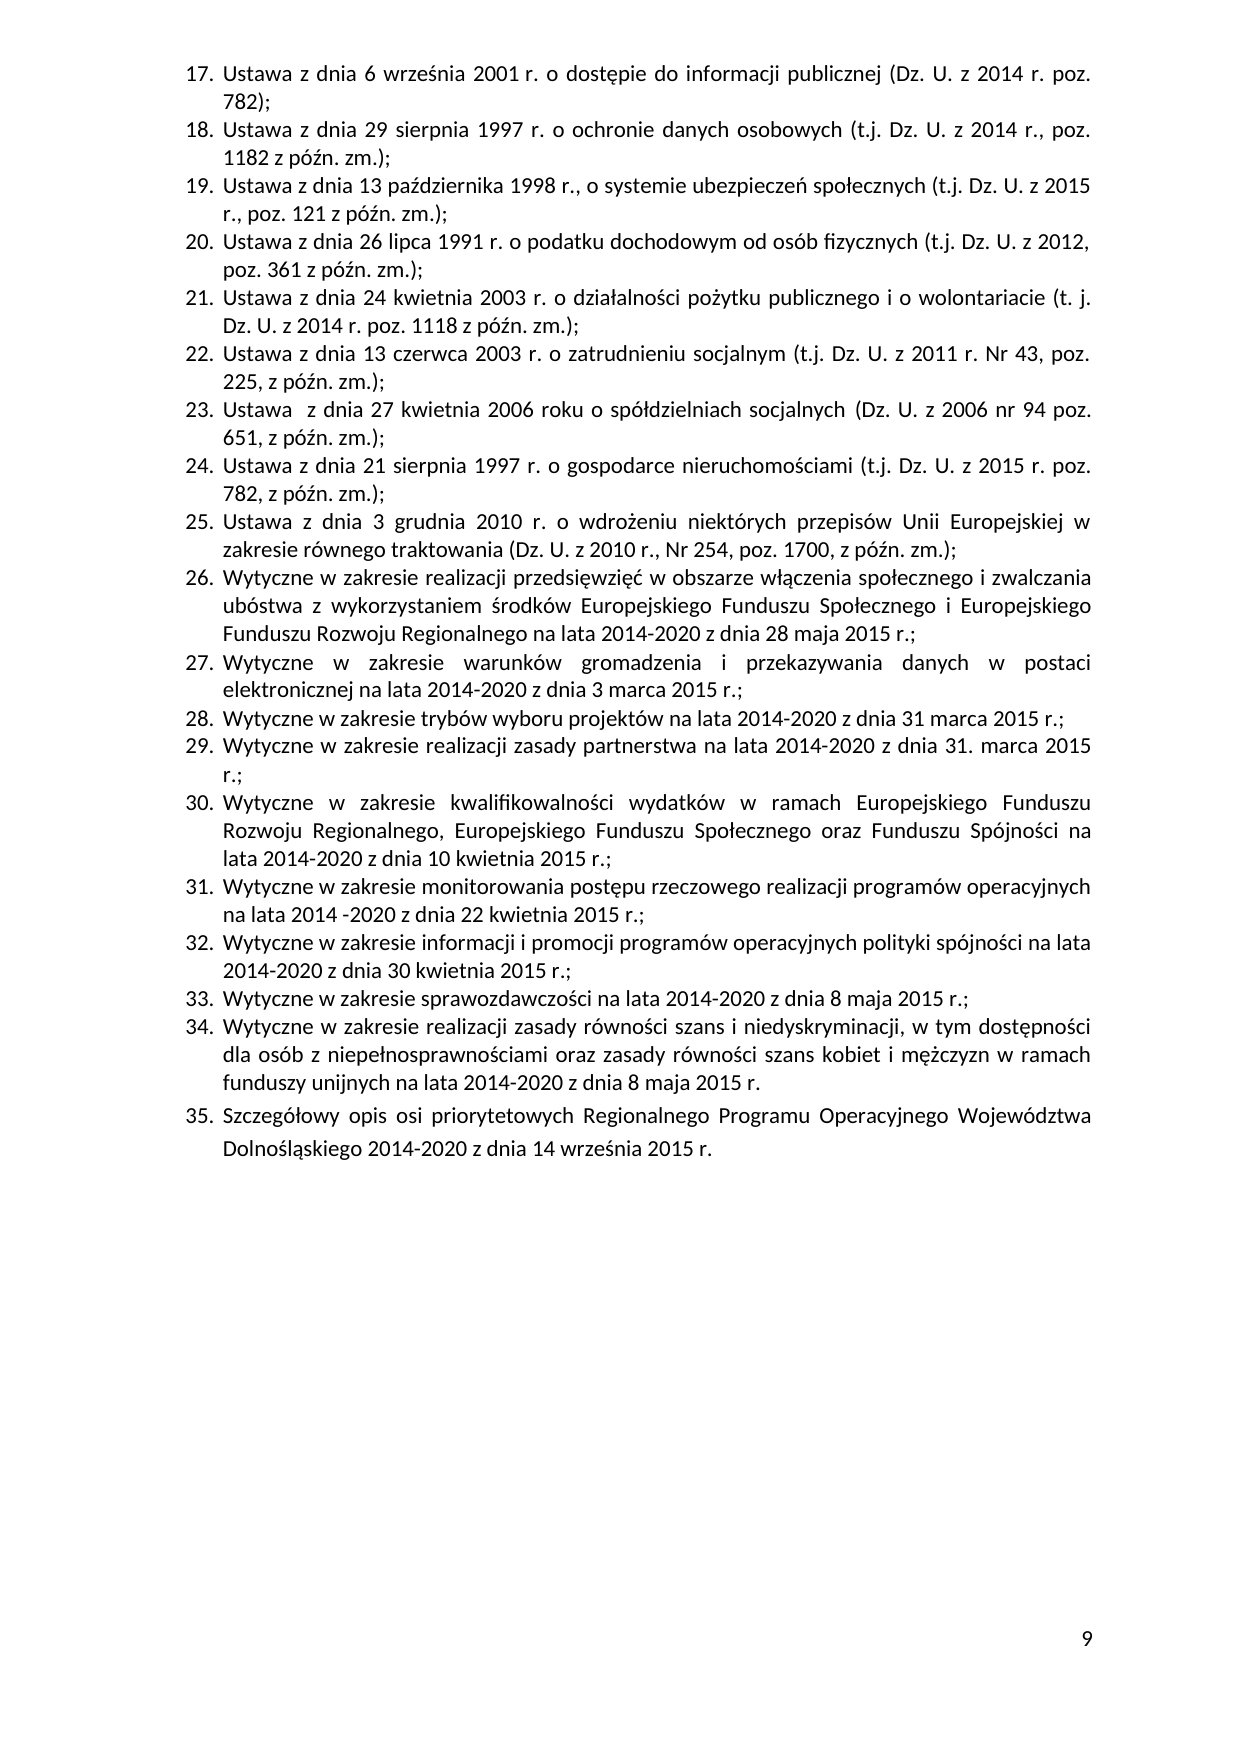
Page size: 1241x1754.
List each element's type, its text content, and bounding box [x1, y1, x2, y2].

list Wytyczne w zakresie monitorowania postępu rzeczowego realizacji programów operacyjnych na lata 2014 -2020 z dnia 22 kwietnia 2015 r.; [185, 872, 1093, 928]
list Wytyczne w zakresie realizacji przedsięwzięć w obszarze włączenia społecznego i zwalczania ubóstwa z wykorzystaniem środków Europejskiego Funduszu Społecznego i Europejskiego Funduszu Rozwoju Regionalnego na lata 2014-2020 z dnia 28 maja 2015 r.; [185, 563, 1093, 648]
list Wytyczne w zakresie kwalifikowalności wydatków w ramach Europejskiego Funduszu Rozwoju Regionalnego, Europejskiego Funduszu Społecznego oraz Funduszu Spójności na lata 2014-2020 z dnia 10 kwietnia 2015 r.; [185, 788, 1093, 872]
list Ustawa z dnia 27 kwietnia 2006 roku o spółdzielniach socjalnych (Dz. U. z 2006 nr 94 poz. 651, z późn. zm.); [185, 395, 1093, 451]
list Szczegółowy opis osi priorytetowych Regionalnego Programu Operacyjnego Województwa Dolnośląskiego 2014-2020 z dnia 14 września 2015 r. [185, 1096, 1093, 1163]
list Ustawa z dnia 29 sierpnia 1997 r. o ochronie danych osobowych (t.j. Dz. U. z 2014 r., poz. 1182 z późn. zm.); [185, 115, 1093, 171]
list Wytyczne w zakresie trybów wyboru projektów na lata 2014-2020 z dnia 31 marca 2015 r.; [185, 704, 1093, 732]
list Ustawa z dnia 26 lipca 1991 r. o podatku dochodowym od osób fizycznych (t.j. Dz. U. z 2012, poz. 361 z późn. zm.); [185, 227, 1093, 283]
list Ustawa z dnia 21 sierpnia 1997 r. o gospodarce nieruchomościami (t.j. Dz. U. z 2015 r. poz. 782, z późn. zm.); [185, 451, 1093, 507]
list Wytyczne w zakresie realizacji zasady partnerstwa na lata 2014-2020 z dnia 31. marca 2015 r.; [185, 732, 1093, 788]
list Wytyczne w zakresie sprawozdawczości na lata 2014-2020 z dnia 8 maja 2015 r.; [185, 984, 1093, 1012]
list Ustawa z dnia 13 czerwca 2003 r. o zatrudnieniu socjalnym (t.j. Dz. U. z 2011 r. Nr 43, poz. 225, z późn. zm.); [185, 339, 1093, 395]
list Ustawa z dnia 6 września 2001 r. o dostępie do informacji publicznej (Dz. U. z 2014 r. poz. 782); [185, 59, 1093, 115]
list Ustawa z dnia 3 grudnia 2010 r. o wdrożeniu niektórych przepisów Unii Europejskiej w zakresie równego traktowania (Dz. U. z 2010 r., Nr 254, poz. 1700, z późn. zm.); [185, 507, 1093, 563]
list Wytyczne w zakresie informacji i promocji programów operacyjnych polityki spójności na lata 2014-2020 z dnia 30 kwietnia 2015 r.; [185, 928, 1093, 984]
list Wytyczne w zakresie warunków gromadzenia i przekazywania danych w postaci elektronicznej na lata 2014-2020 z dnia 3 marca 2015 r.; [185, 648, 1093, 704]
list Ustawa z dnia 24 kwietnia 2003 r. o działalności pożytku publicznego i o wolontariacie (t. j. Dz. U. z 2014 r. poz. 1118 z późn. zm.); [185, 283, 1093, 339]
list Ustawa z dnia 13 października 1998 r., o systemie ubezpieczeń społecznych (t.j. Dz. U. z 2015 r., poz. 121 z późn. zm.); [185, 171, 1093, 227]
list Wytyczne w zakresie realizacji zasady równości szans i niedyskryminacji, w tym dostępności dla osób z niepełnosprawnościami oraz zasady równości szans kobiet i mężczyzn w ramach funduszy unijnych na lata 2014-2020 z dnia 8 maja 2015 r. [185, 1012, 1093, 1096]
